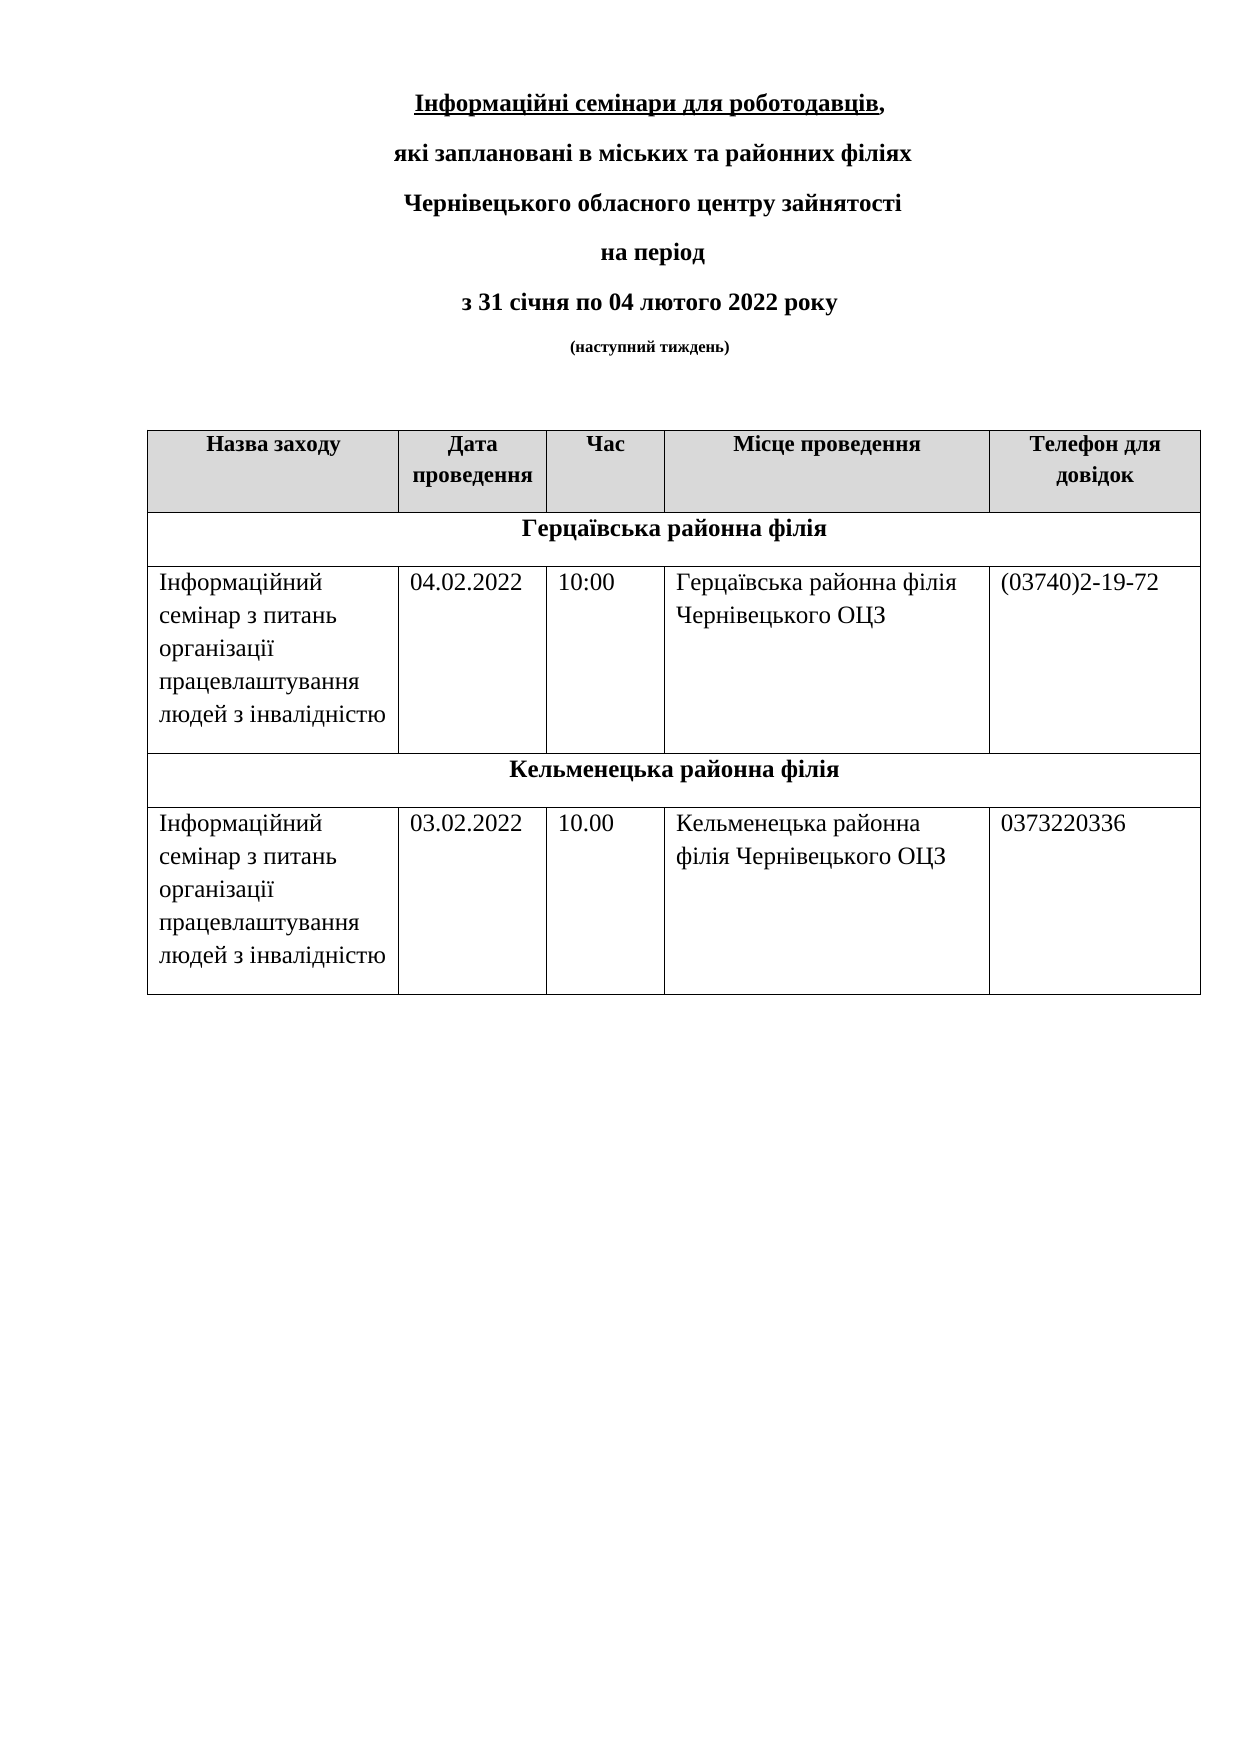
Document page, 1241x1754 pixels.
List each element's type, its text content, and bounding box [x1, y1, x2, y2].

table_cell 04.02.2022 [399, 567, 546, 753]
table_header Час [547, 431, 664, 512]
table_cell 10:00 [547, 567, 664, 753]
table_cell 0373220336 [990, 808, 1200, 994]
table_cell 03.02.2022 [399, 808, 546, 994]
text Інформаційні семінари для роботодавців, [148, 88, 1152, 117]
text Чернівецького обласного центру зайнятості [148, 188, 1152, 216]
table_cell Кельменецька районна філія Чернівецького ОЦЗ [665, 808, 989, 994]
text на період [148, 237, 1152, 266]
table_cell 10.00 [547, 808, 664, 994]
text з 31 січня по 04 лютого 2022 року [148, 287, 1152, 316]
table_header Телефон для довідок [990, 431, 1200, 512]
table_header Назва заходу [148, 431, 398, 512]
table_cell (03740)2-19-72 [990, 567, 1200, 753]
table_header Місце проведення [665, 431, 989, 512]
table_cell Кельменецька районна філія [148, 754, 1200, 807]
text (наступний тиждень) [148, 336, 1152, 356]
table_cell Інформаційний семінар з питань організації працевлаштування людей з інвалідністю [148, 567, 398, 753]
table_cell Герцаївська районна філія Чернівецького ОЦЗ [665, 567, 989, 753]
table_cell Інформаційний семінар з питань організації працевлаштування людей з інвалідністю [148, 808, 398, 994]
table_header Дата проведення [399, 431, 546, 512]
table_cell Герцаївська районна філія [148, 513, 1200, 566]
text які заплановані в міських та районних філіях [148, 138, 1152, 167]
